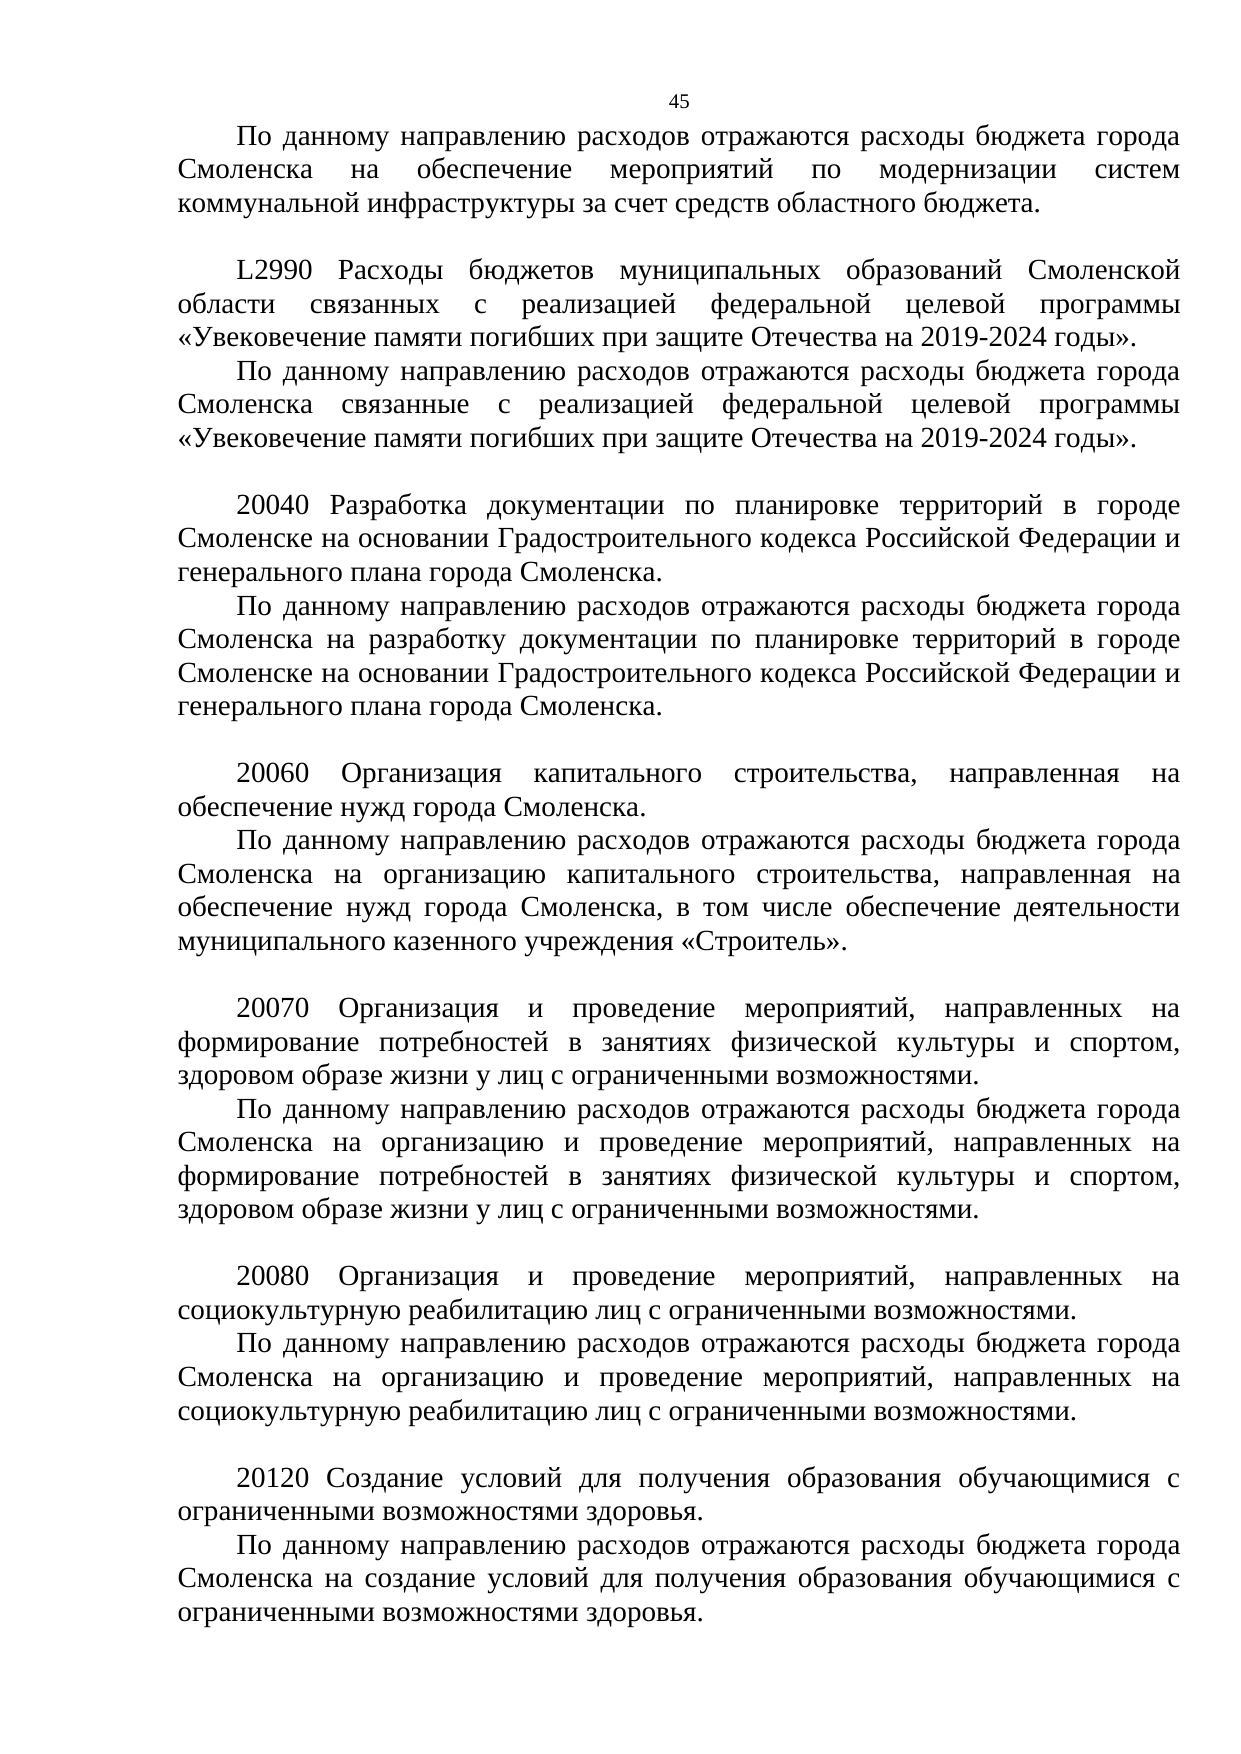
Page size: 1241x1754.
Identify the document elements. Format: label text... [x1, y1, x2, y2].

text По данному направлению расходов отражаются расходы бюджета города Смоленска на создание условий для получения образования обучающимися с ограниченными возможностями здоровья. [177, 1527, 1181, 1627]
text По данному направлению расходов отражаются расходы бюджета города Смоленска связанные с реализацией федеральной целевой программы «Увековечение памяти погибших при защите Отечества на 2019-2024 годы». [177, 353, 1181, 453]
text По данному направлению расходов отражаются расходы бюджета города Смоленска на разработку документации по планировке территорий в городе Смоленске на основании Градостроительного кодекса Российской Федерации и генерального плана города Смоленска. [177, 588, 1181, 722]
text L2990 Расходы бюджетов муниципальных образований Смоленской области связанных с реализацией федеральной целевой программы «Увековечение памяти погибших при защите Отечества на 2019-2024 годы». [177, 252, 1181, 353]
text 20080 Организация и проведение мероприятий, направленных на социокультурную реабилитацию лиц с ограниченными возможностями. [177, 1258, 1181, 1326]
text По данному направлению расходов отражаются расходы бюджета города Смоленска на организацию капитального строительства, направленная на обеспечение нужд города Смоленска, в том числе обеспечение деятельности муниципального казенного учреждения «Строитель». [177, 822, 1181, 957]
text 20040 Разработка документации по планировке территорий в городе Смоленске на основании Градостроительного кодекса Российской Федерации и генерального плана города Смоленска. [177, 487, 1181, 588]
text По данному направлению расходов отражаются расходы бюджета города Смоленска на организацию и проведение мероприятий, направленных на формирование потребностей в занятиях физической культуры и спортом, здоровом образе жизни у лиц с ограниченными возможностями. [177, 1091, 1181, 1225]
text 20070 Организация и проведение мероприятий, направленных на формирование потребностей в занятиях физической культуры и спортом, здоровом образе жизни у лиц с ограниченными возможностями. [177, 990, 1181, 1091]
text По данному направлению расходов отражаются расходы бюджета города Смоленска на организацию и проведение мероприятий, направленных на социокультурную реабилитацию лиц с ограниченными возможностями. [177, 1326, 1181, 1426]
text 20120 Создание условий для получения образования обучающимися с ограниченными возможностями здоровья. [177, 1460, 1181, 1527]
text 20060 Организация капитального строительства, направленная на обеспечение нужд города Смоленска. [177, 755, 1181, 822]
text По данному направлению расходов отражаются расходы бюджета города Смоленска на обеспечение мероприятий по модернизации систем коммунальной инфраструктуры за счет средств областного бюджета. [177, 118, 1181, 219]
